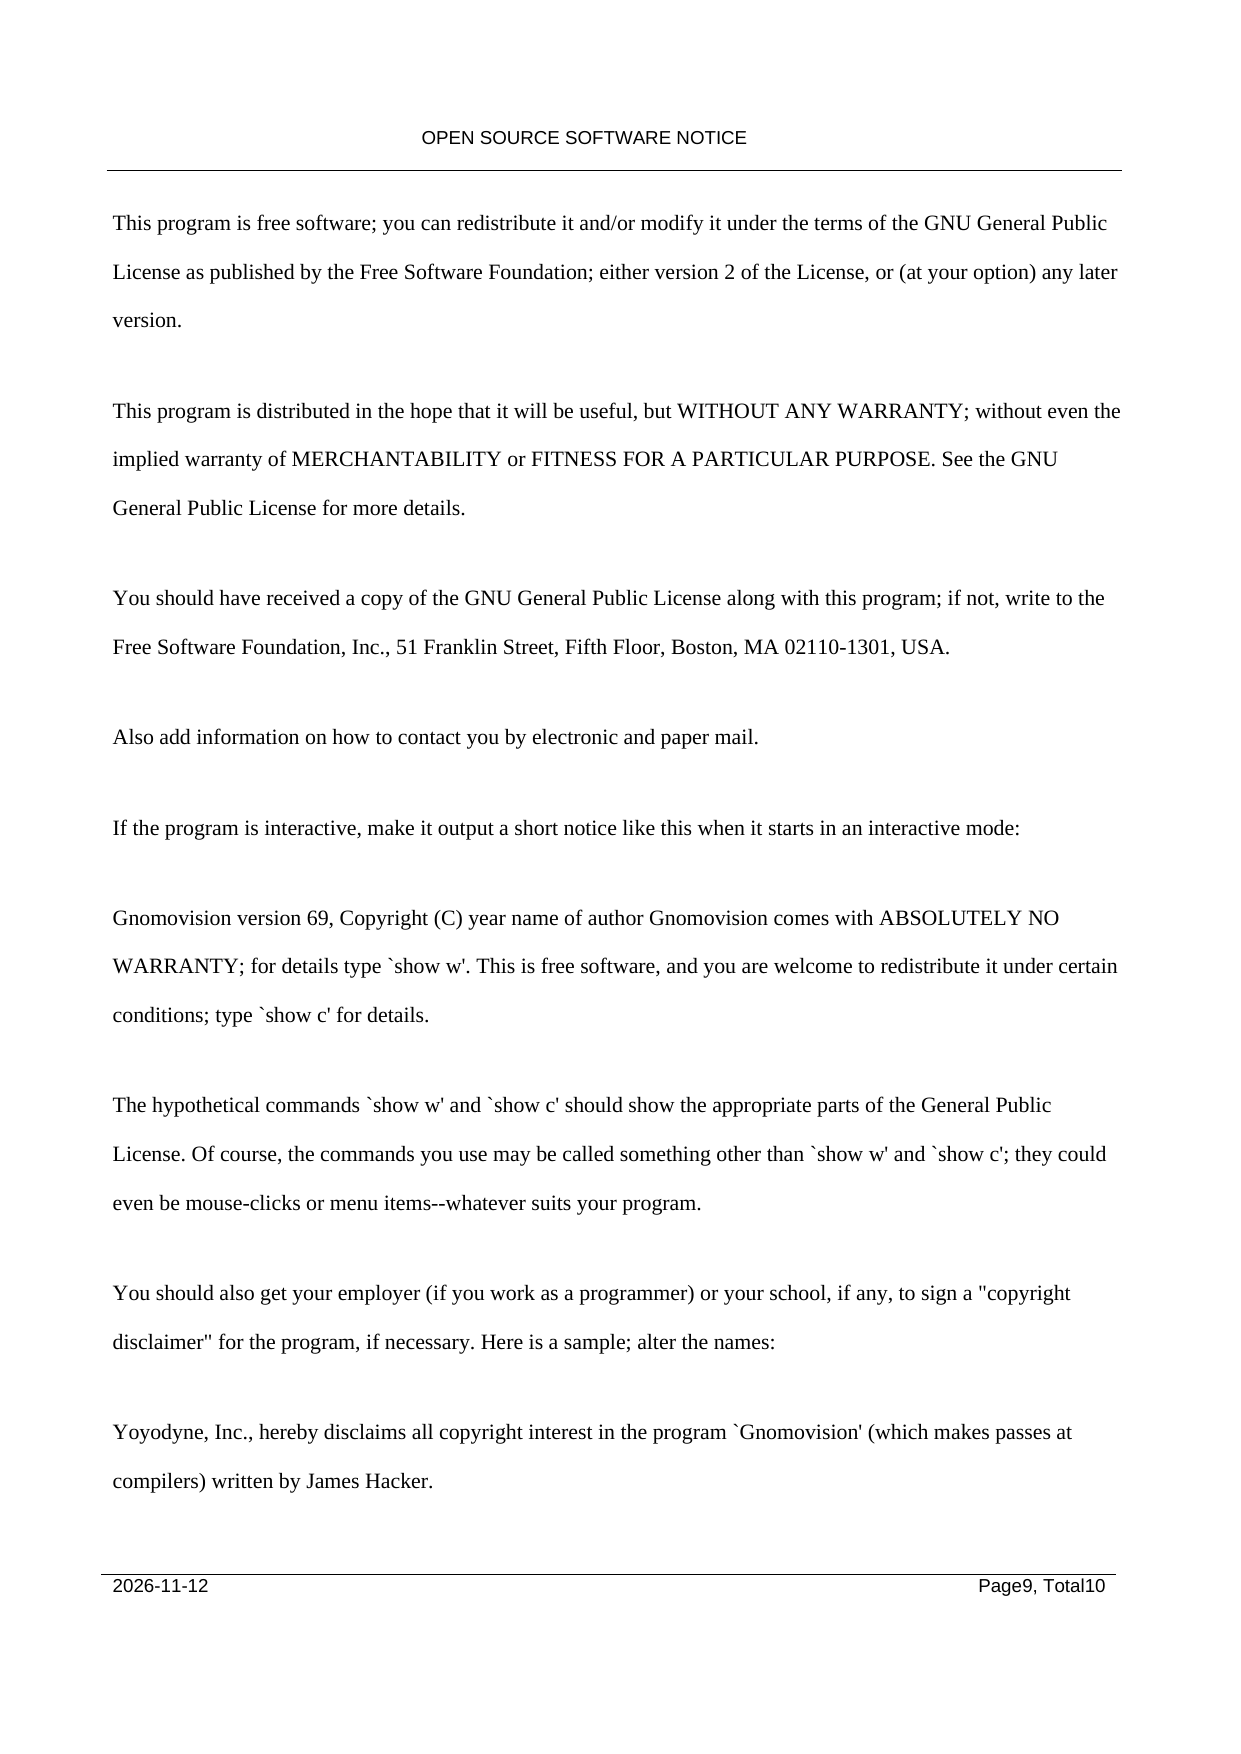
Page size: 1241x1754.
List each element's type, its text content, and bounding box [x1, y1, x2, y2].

text The hypothetical commands `show w' and `show c' should show the appropriate parts of the General Public License. Of course, the commands you use may be called something other than `show w' and `show c'; they could even be mouse-clicks or menu items--whatever suits your program. [112, 1089, 1128, 1219]
text If the program is interactive, make it output a short notice like this when it starts in an interactive mode: [112, 811, 1128, 843]
text This program is free software; you can redistribute it and/or modify it under the terms of the GNU General Public License as published by the Free Software Foundation; either version 2 of the License, or (at your option) any later version. [112, 206, 1128, 336]
text Yoyodyne, Inc., hereby disclaims all copyright interest in the program `Gnomovision' (which makes passes at compilers) written by James Hacker. [112, 1416, 1128, 1497]
text Gnomovision version 69, Copyright (C) year name of author Gnomovision comes with ABSOLUTELY NO WARRANTY; for details type `show w'. This is free software, and you are welcome to redistribute it under certain conditions; type `show c' for details. [112, 901, 1128, 1031]
text This program is distributed in the hope that it will be useful, but WITHOUT ANY WARRANTY; without even the implied warranty of MERCHANTABILITY or FITNESS FOR A PARTICULAR PURPOSE. See the GNU General Public License for more details. [112, 394, 1128, 524]
text Also add information on how to contact you by electronic and paper mail. [112, 721, 1128, 753]
text You should have received a copy of the GNU General Public License along with this program; if not, write to the Free Software Foundation, Inc., 51 Franklin Street, Fifth Floor, Boston, MA 02110-1301, USA. [112, 582, 1128, 663]
text You should also get your employer (if you work as a programmer) or your school, if any, to sign a "copyright disclaimer" for the program, if necessary. Here is a sample; alter the names: [112, 1277, 1128, 1358]
